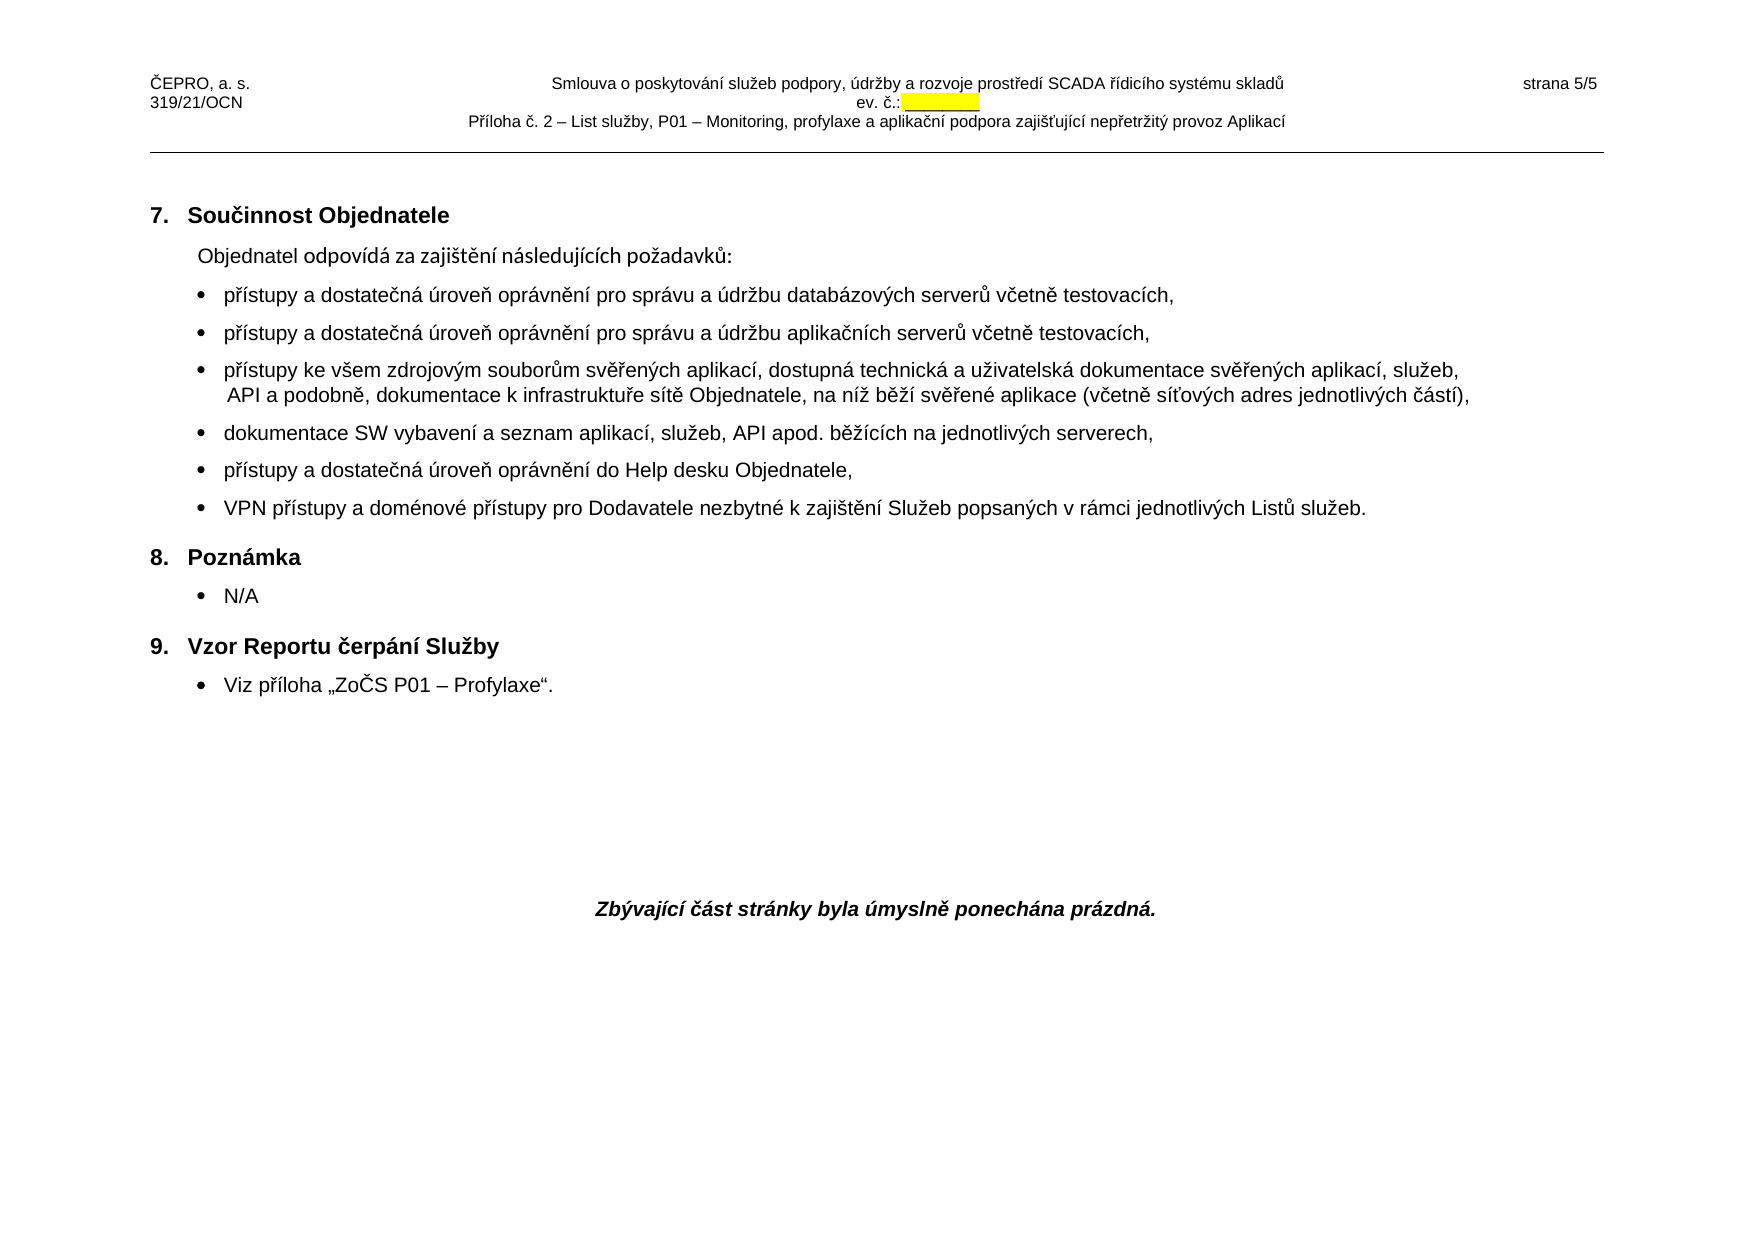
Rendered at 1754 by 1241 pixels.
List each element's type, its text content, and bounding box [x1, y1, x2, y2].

text Zbývající část stránky byla úmyslně ponechána prázdná. [150, 897, 1604, 921]
list Součinnost Objednatele [150, 202, 1604, 229]
list přístupy a dostatečná úroveň oprávnění do Help desku Objednatele, [197, 457, 1604, 482]
list Vzor Reportu čerpání Služby [150, 633, 1604, 659]
list přístupy a dostatečná úroveň oprávnění pro správu a údržbu databázových serverů včetně testovacích, [197, 282, 1604, 307]
list přístupy a dostatečná úroveň oprávnění pro správu a údržbu aplikačních serverů včetně testovacích, [197, 319, 1604, 344]
list VPN přístupy a doménové přístupy pro Dodavatele nezbytné k zajištění Služeb popsaných v rámci jednotlivých Listů služeb. [197, 494, 1604, 519]
list N/A [197, 583, 1604, 608]
list Poznámka [150, 544, 1604, 571]
list Viz příloha „ZoČS P01 – Profylaxe“. [197, 672, 1604, 697]
list přístupy ke všem zdrojovým souborům svěřených aplikací, dostupná technická a uživatelská dokumentace svěřených aplikací, služeb, API a podobně, dokumentace k infrastruktuře sítě Objednatele, na níž běží svěřené aplikace (včetně síťových adres jednotlivých částí), [197, 357, 1604, 407]
text Objednatel odpovídá za zajištění následujících požadavků: [197, 241, 1604, 269]
list dokumentace SW vybavení a seznam aplikací, služeb, API apod. běžících na jednotlivých serverech, [197, 419, 1604, 444]
